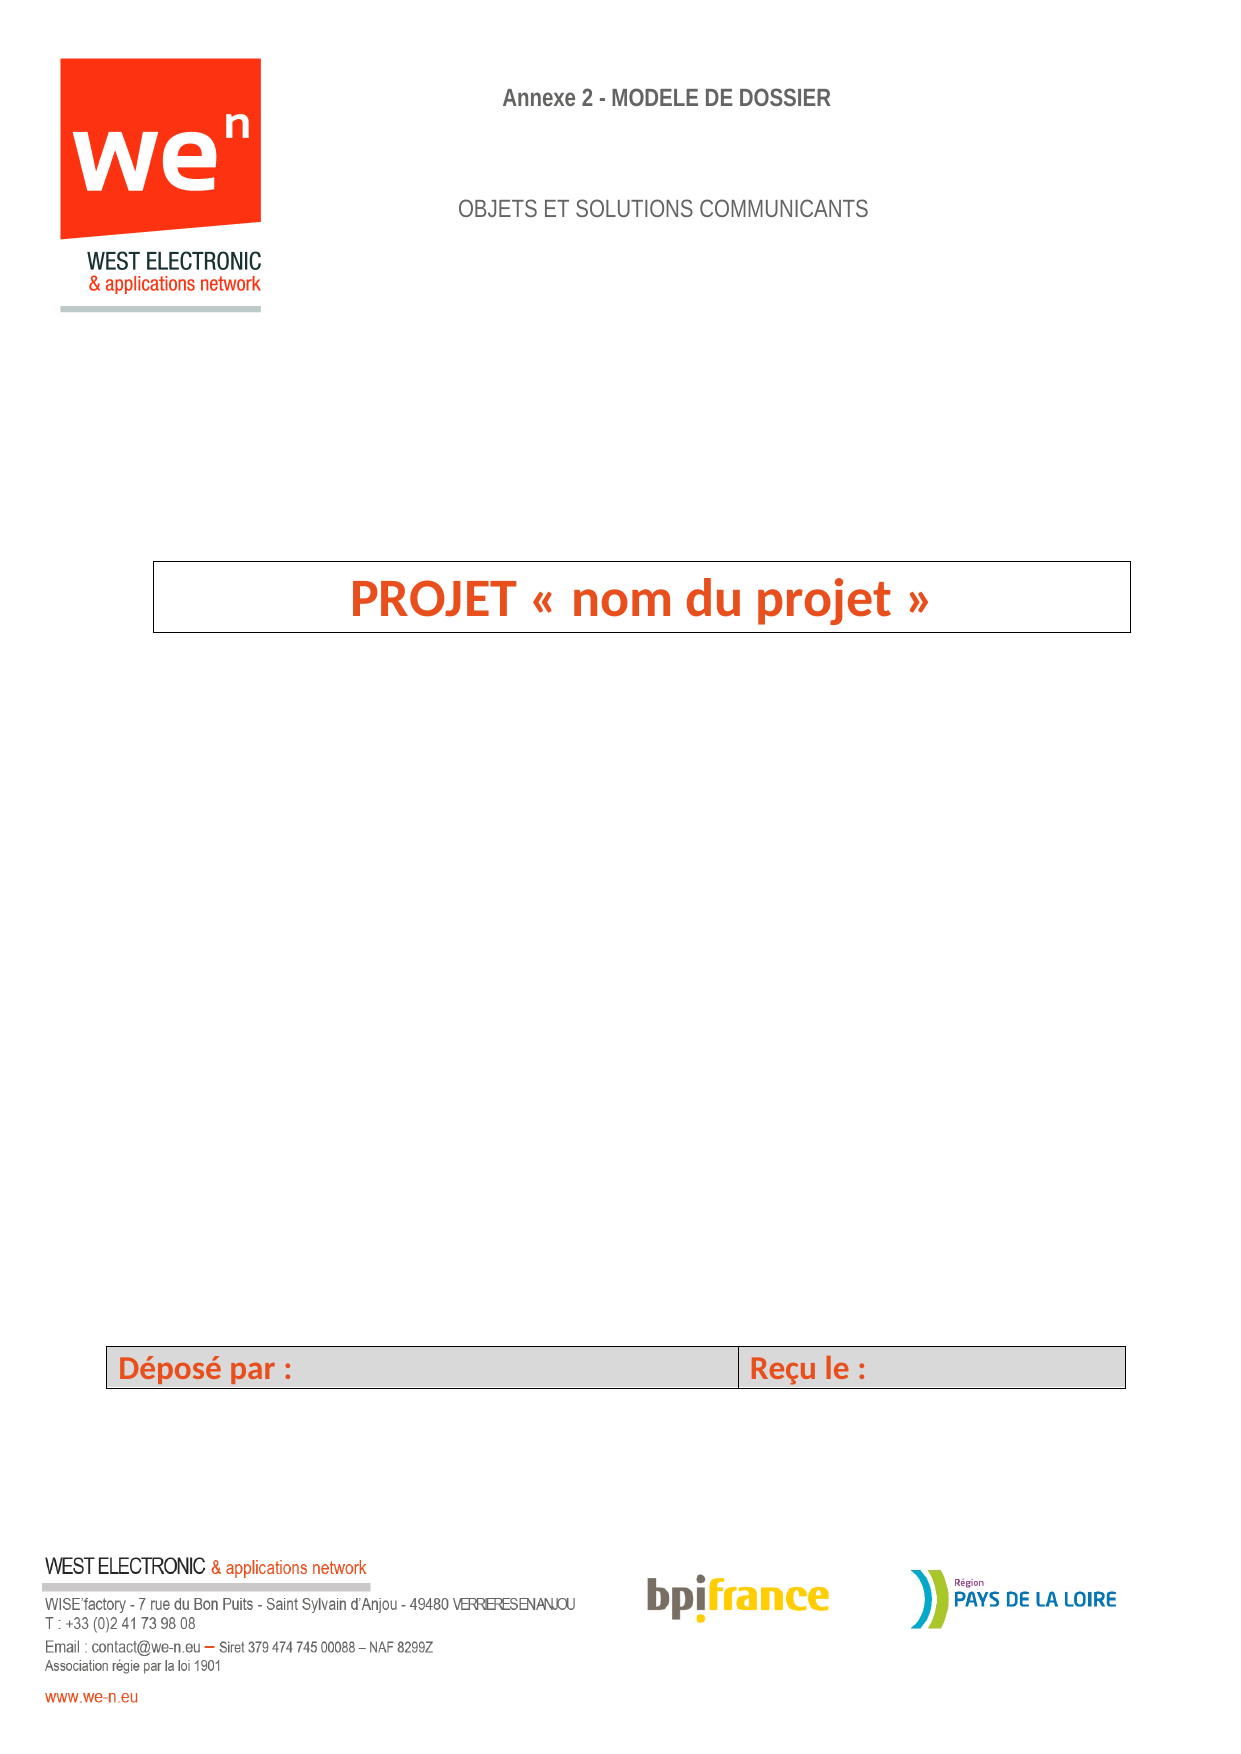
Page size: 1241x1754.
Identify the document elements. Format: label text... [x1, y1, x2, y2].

table_header Reçu le : [739, 1347, 1125, 1387]
picture [647, 1574, 829, 1623]
picture [39, 1552, 584, 1716]
table_header Déposé par : [107, 1347, 738, 1387]
picture [903, 1561, 1123, 1637]
text PROJET « nom du projet » [154, 562, 1130, 632]
picture [1, 0, 1241, 326]
